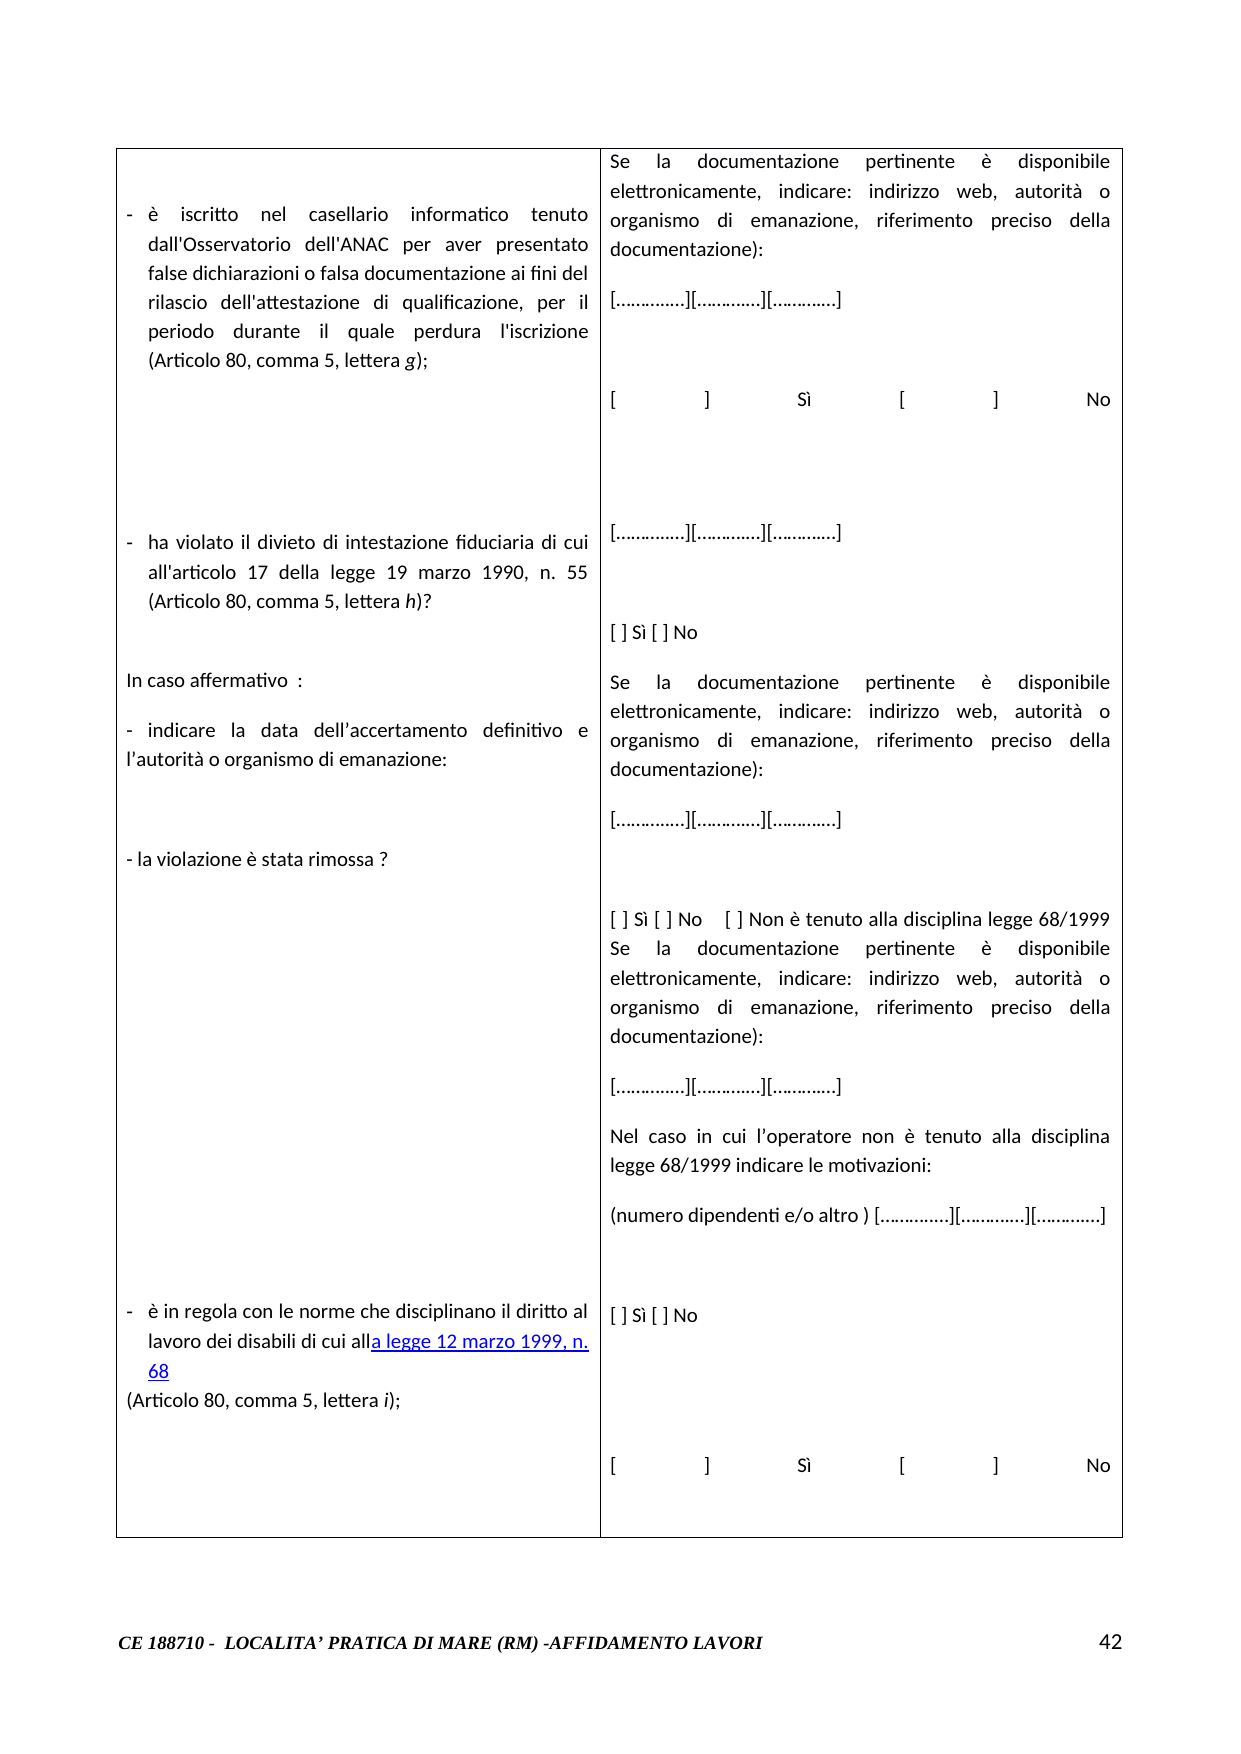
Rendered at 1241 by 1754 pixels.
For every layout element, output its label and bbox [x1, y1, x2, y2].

table_cell [601, 149, 1122, 1537]
table_cell [117, 149, 600, 1537]
